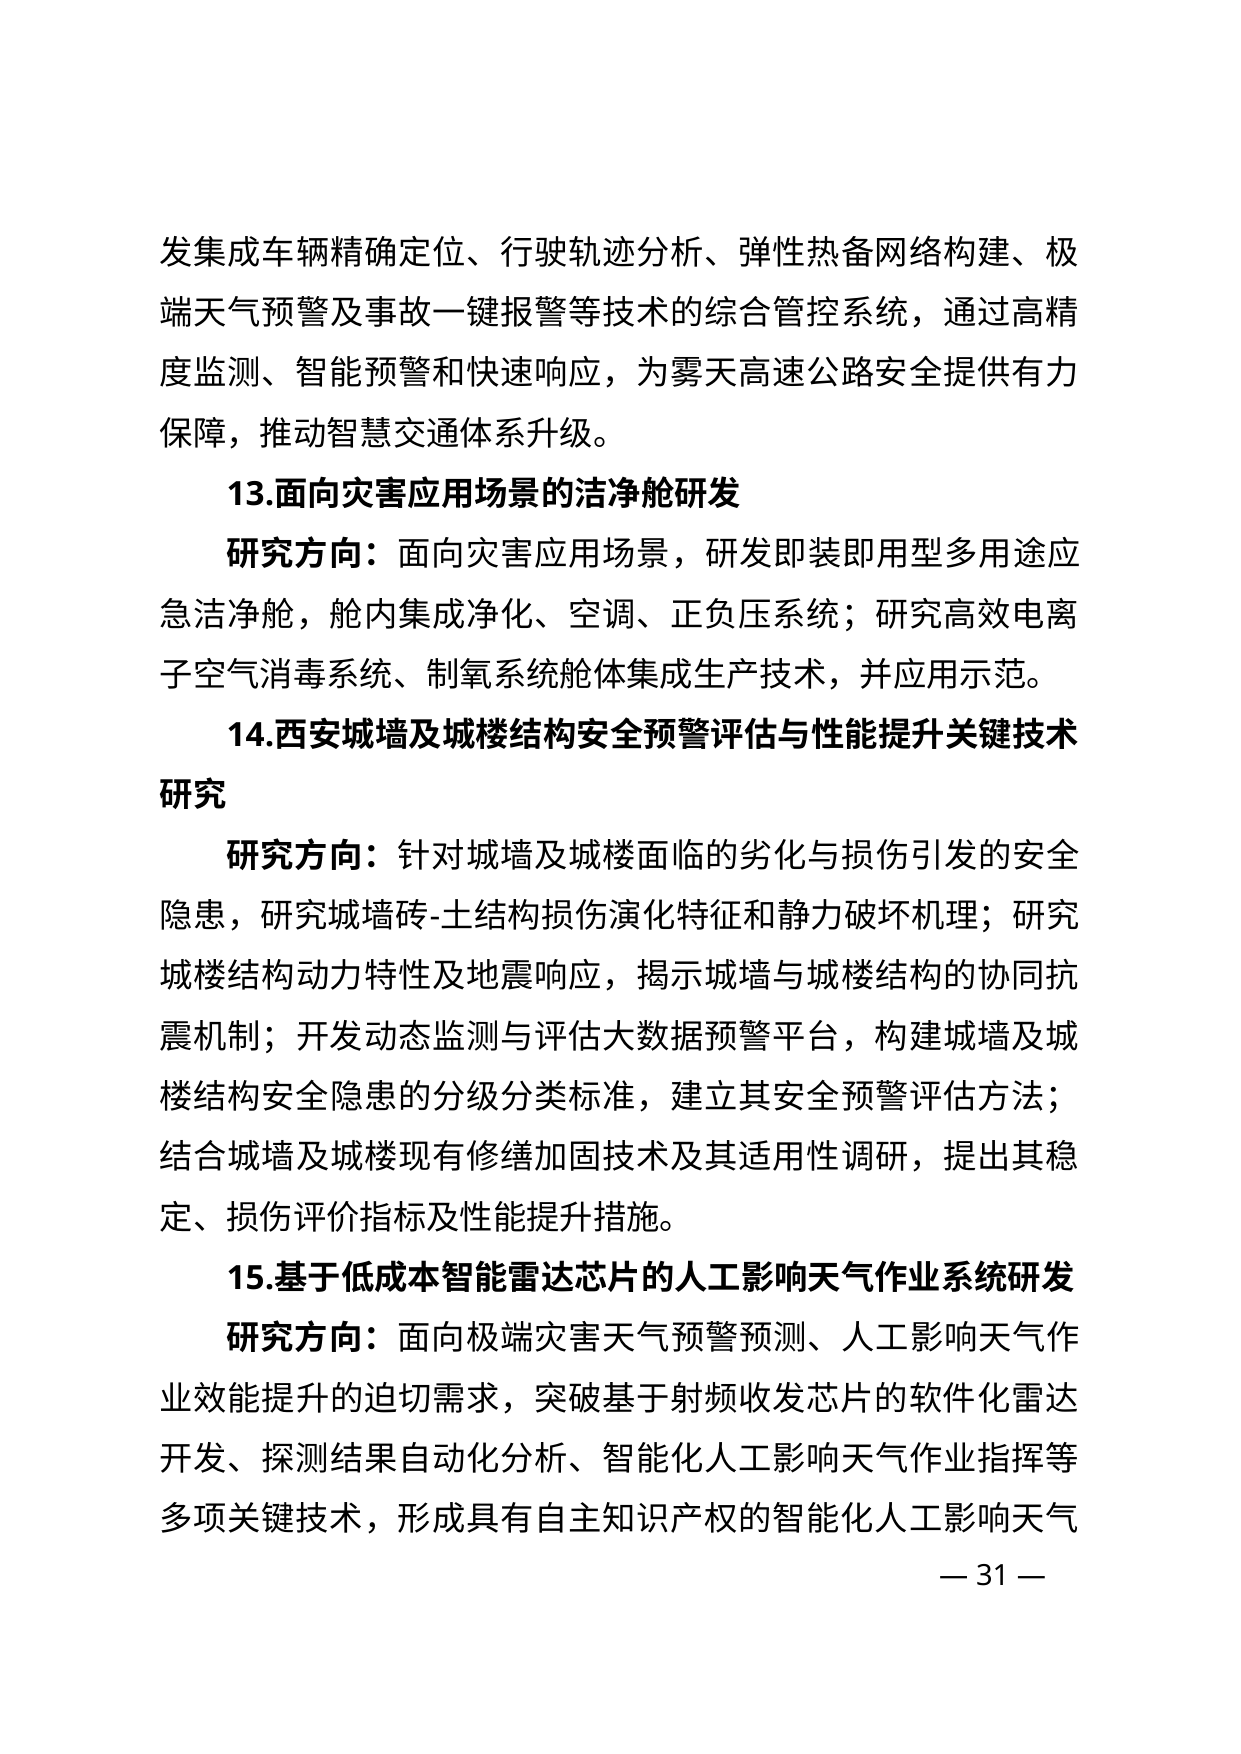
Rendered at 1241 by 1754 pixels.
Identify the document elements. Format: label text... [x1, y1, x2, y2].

text 研究方向：面向灾害应用场景，研发即装即用型多用途应急洁净舱，舱内集成净化、空调、正负压系统；研究高效电离子空气消毒系统、制氧系统舱体集成生产技术，并应用示范。 [159, 521, 1081, 702]
text 13.面向灾害应用场景的洁净舱研发 [159, 461, 1081, 521]
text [159, 219, 1081, 461]
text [159, 1305, 1081, 1546]
text 14.西安城墙及城楼结构安全预警评估与性能提升关键技术研究 [159, 702, 1081, 822]
text 研究方向：针对城墙及城楼面临的劣化与损伤引发的安全隐患，研究城墙砖-土结构损伤演化特征和静力破坏机理；研究城楼结构动力特性及地震响应，揭示城墙与城楼结构的协同抗震机制；开发动态监测与评估大数据预警平台，构建城墙及城楼结构安全隐患的分级分类标准，建立其安全预警评估方法；结合城墙及城楼现有修缮加固技术及其适用性调研，提出其稳定、损伤评价指标及性能提升措施。 [159, 822, 1081, 1245]
text 15.基于低成本智能雷达芯片的人工影响天气作业系统研发 [159, 1245, 1081, 1305]
